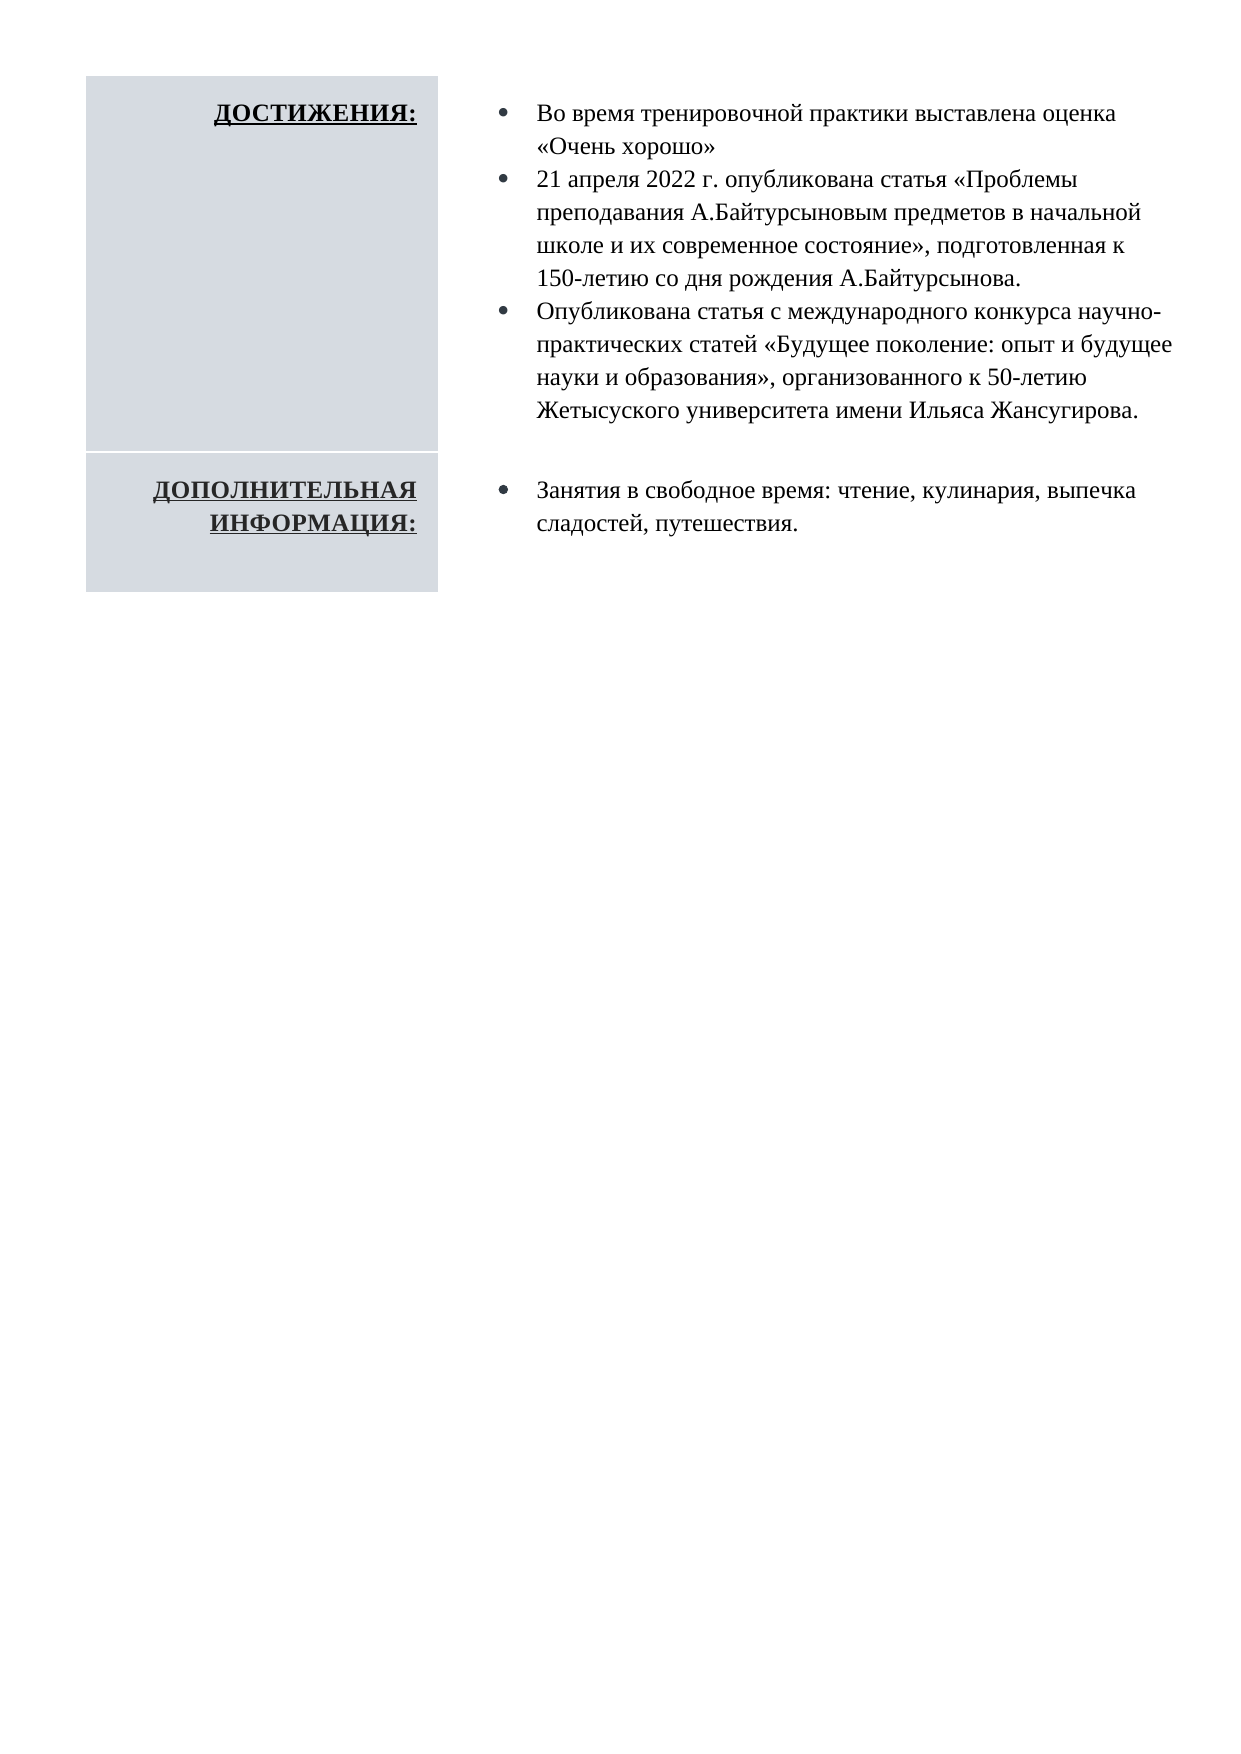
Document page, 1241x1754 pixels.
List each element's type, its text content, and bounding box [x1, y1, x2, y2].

table_cell Занятия в свободное время: чтение, кулинария, выпечка сладостей, путешествия. [440, 453, 1194, 592]
table_cell Во время тренировочной практики выставлена ​​оценка «Очень хорошо» 21 апреля 2022 г. опубликована статья «Проблемы преподавания А.Байтурсыновым предметов в начальной школе и их современное состояние», подготовленная к 150-летию со дня рождения А.Байтурсынова. Опубликована статья с международного конкурса научно-практических статей «Будущее поколение: опыт и будущее науки и образования», организованного к 50-летию Жетысуского университета имени Ильяса Жансугирова. [440, 76, 1194, 451]
table_cell ДОПОЛНИТЕЛЬНАЯ ИНФОРМАЦИЯ: [86, 453, 438, 592]
table_cell ДОСТИЖЕНИЯ: [86, 76, 438, 451]
